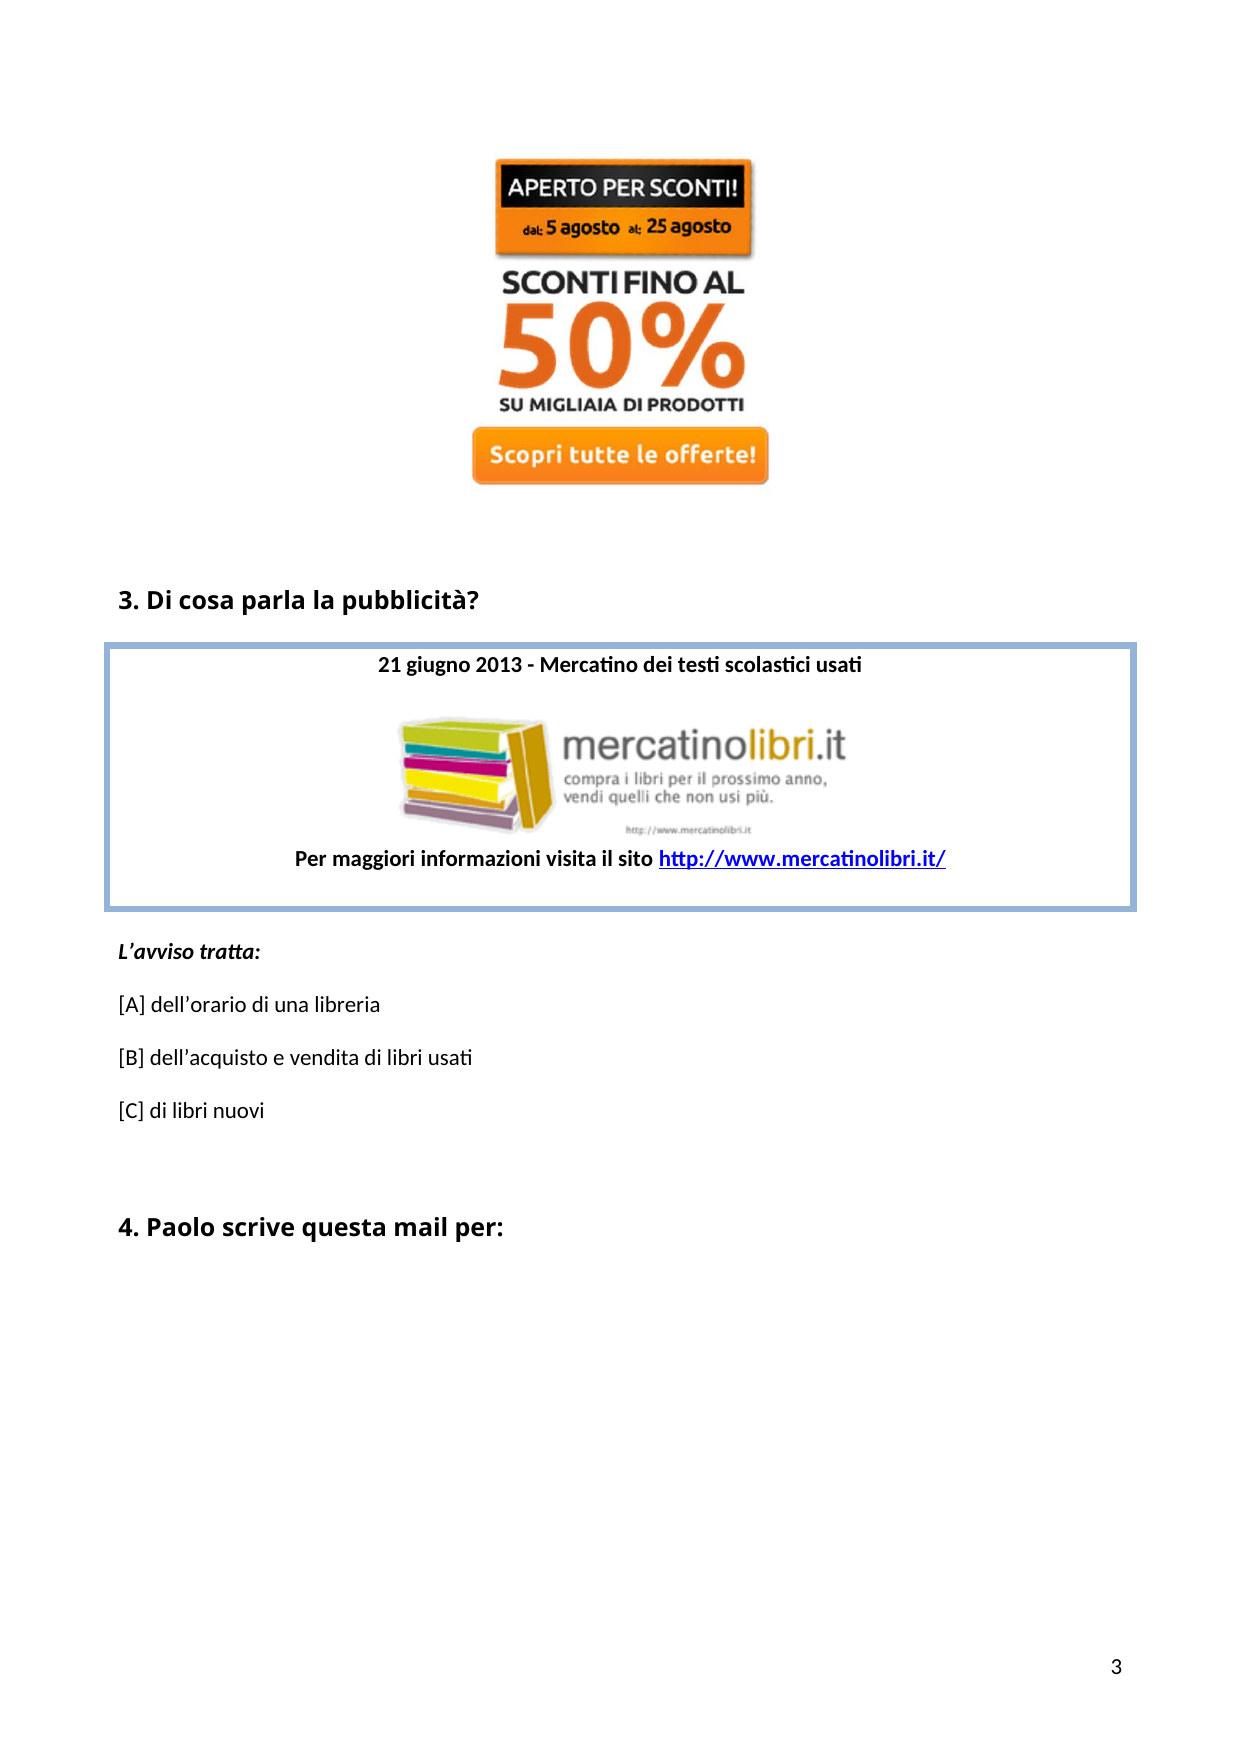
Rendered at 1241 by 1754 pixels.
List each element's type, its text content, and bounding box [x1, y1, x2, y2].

text [B] dell’acquisto e vendita di libri usati [118, 1043, 1122, 1071]
text 4. Paolo scrive questa mail per: [118, 1209, 1122, 1243]
text [C] di libri nuovi [118, 1096, 1122, 1124]
text 3. Di cosa parla la pubblicità? [118, 582, 1122, 616]
picture [385, 713, 855, 840]
text L’avviso tratta: [118, 937, 1122, 965]
text [A] dell’orario di una libreria [118, 990, 1122, 1018]
picture [402, 147, 853, 498]
text 21 giugno 2013 - Mercatino dei testi scolastici usati Per maggiori informazioni visita il sito http://www.mercatinolibri.it/ [110, 649, 1130, 906]
